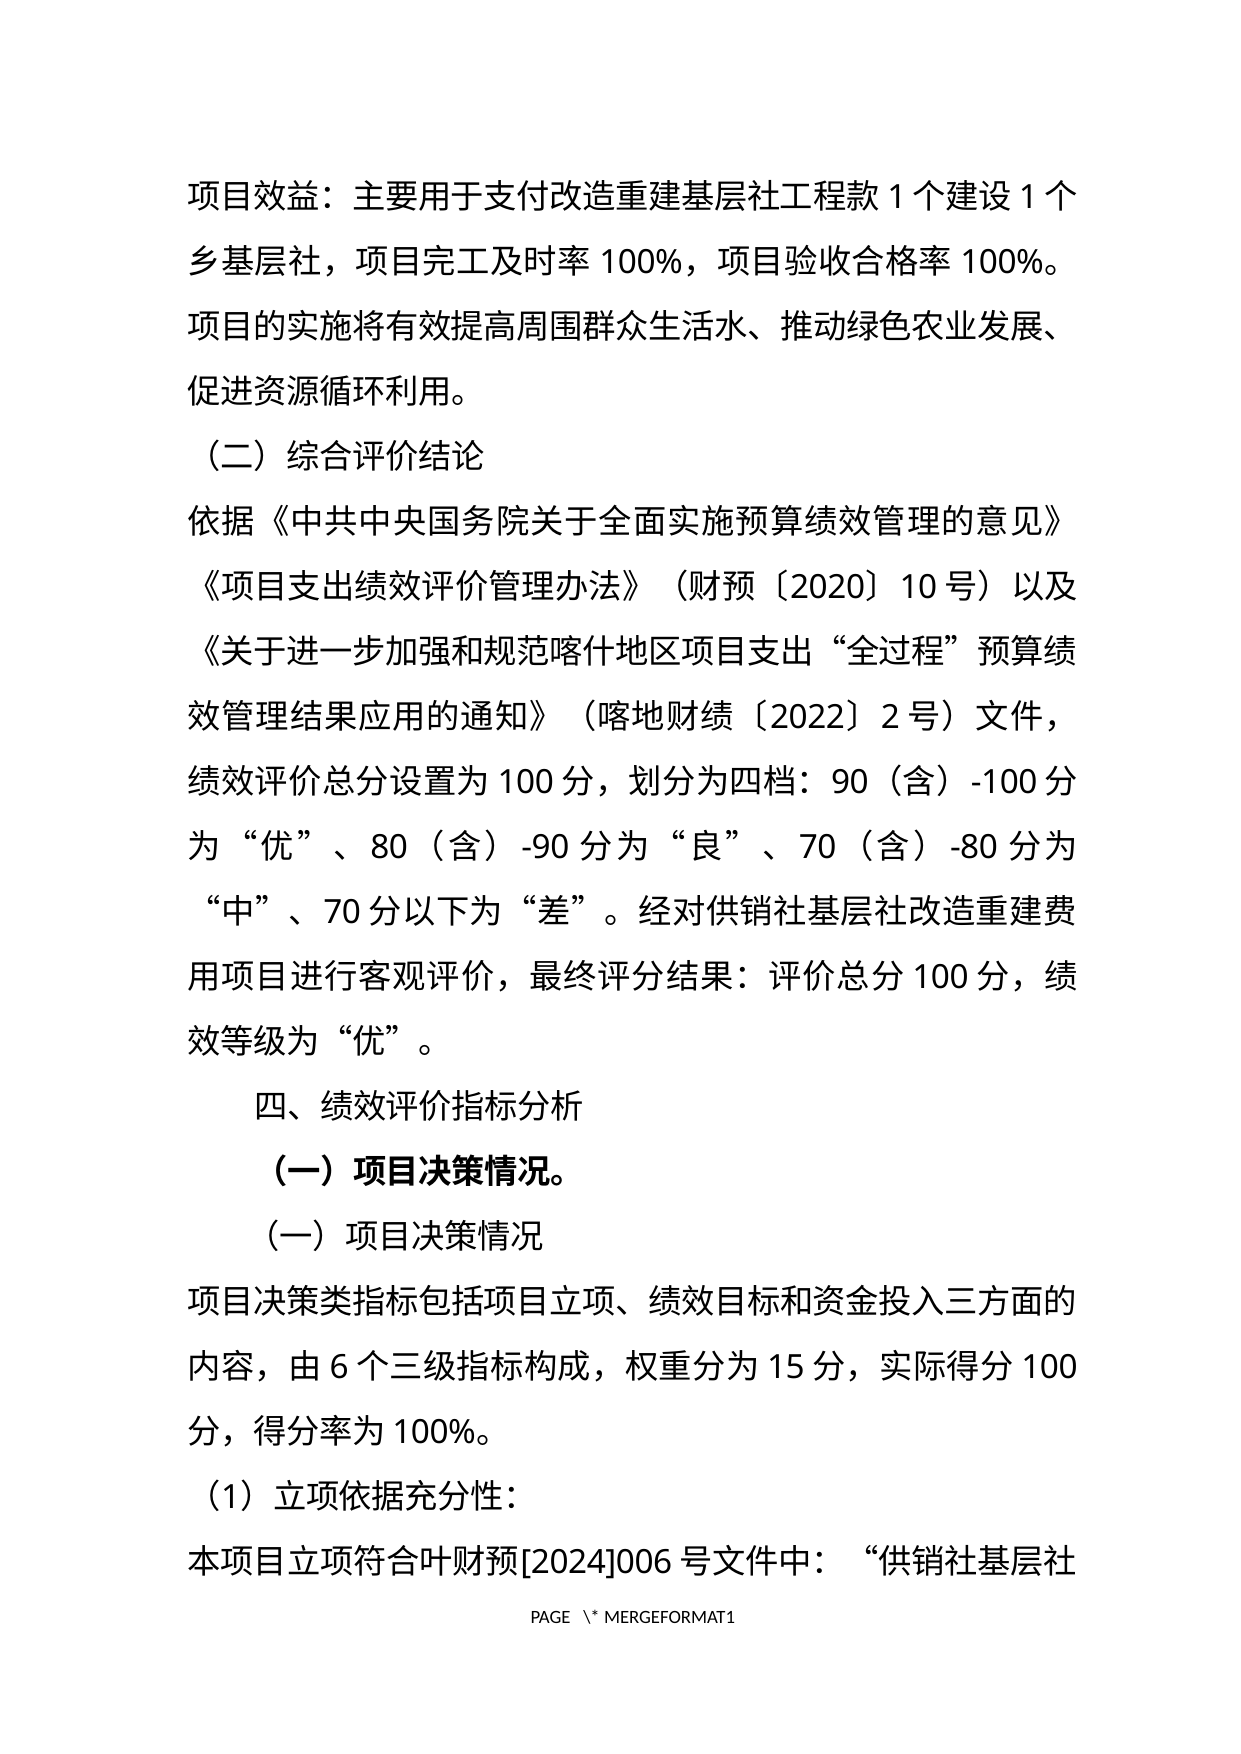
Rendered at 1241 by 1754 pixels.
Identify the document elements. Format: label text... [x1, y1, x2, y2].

text 四、绩效评价指标分析 [187, 1072, 1078, 1137]
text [187, 162, 1078, 1072]
text （一）项目决策情况。 [187, 1137, 1078, 1202]
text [187, 1202, 1078, 1592]
